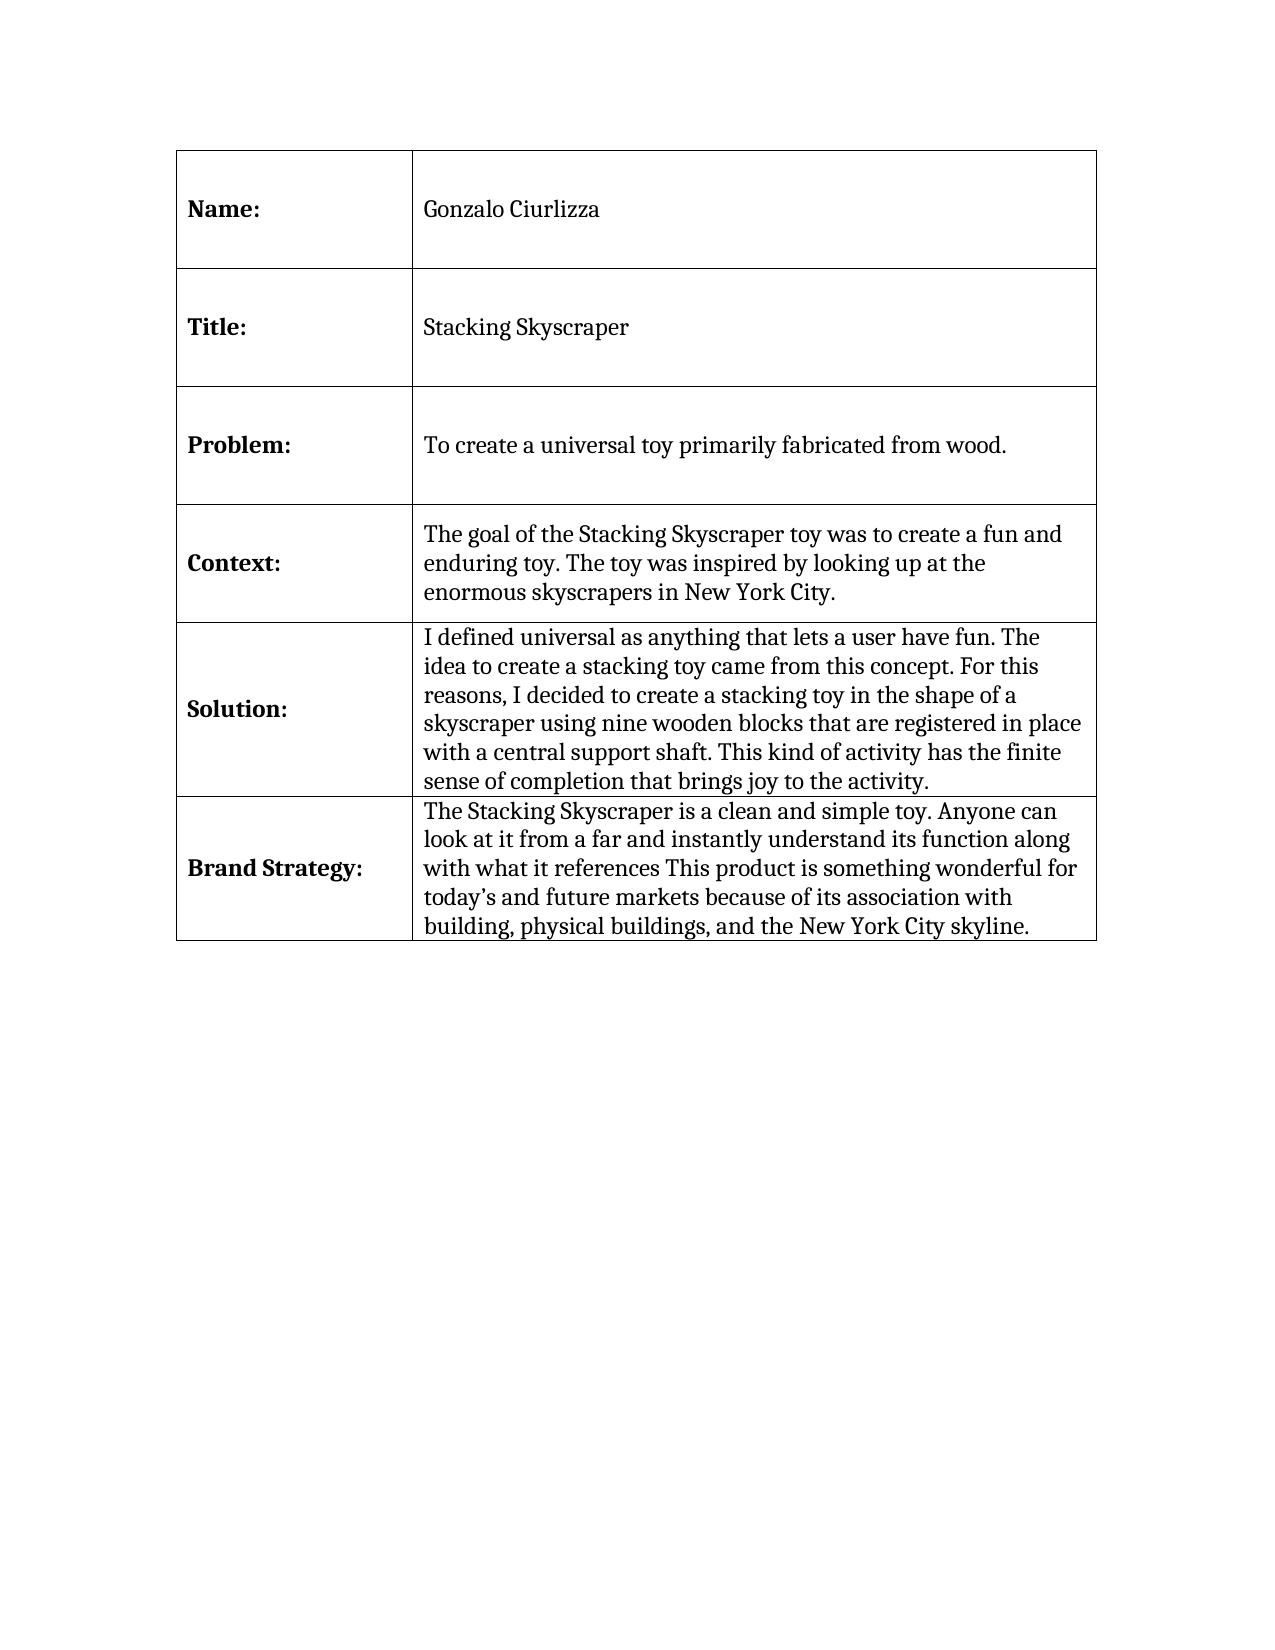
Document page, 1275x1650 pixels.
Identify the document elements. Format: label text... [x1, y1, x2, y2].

table_cell Stacking Skyscraper [413, 269, 1096, 386]
table_cell To create a universal toy primarily fabricated from wood. [413, 387, 1096, 504]
table_header Gonzalo Ciurlizza [413, 151, 1096, 268]
table_cell Context: [177, 505, 412, 622]
table_cell The Stacking Skyscraper is a clean and simple toy. Anyone can look at it from a far and instantly understand its function along with what it references This product is something wonderful for today’s and future markets because of its association with building, physical buildings, and the New York City skyline. [413, 797, 1096, 940]
table_cell Brand Strategy: [177, 797, 412, 940]
table_cell Solution: [177, 623, 412, 796]
table_cell I defined universal as anything that lets a user have fun. The idea to create a stacking toy came from this concept. For this reasons, I decided to create a stacking toy in the shape of a skyscraper using nine wooden blocks that are registered in place with a central support shaft. This kind of activity has the finite sense of completion that brings joy to the activity. [413, 623, 1096, 796]
table_header Name: [177, 151, 412, 268]
table_cell Problem: [177, 387, 412, 504]
table_cell The goal of the Stacking Skyscraper toy was to create a fun and enduring toy. The toy was inspired by looking up at the enormous skyscrapers in New York City. [413, 505, 1096, 622]
table_cell Title: [177, 269, 412, 386]
